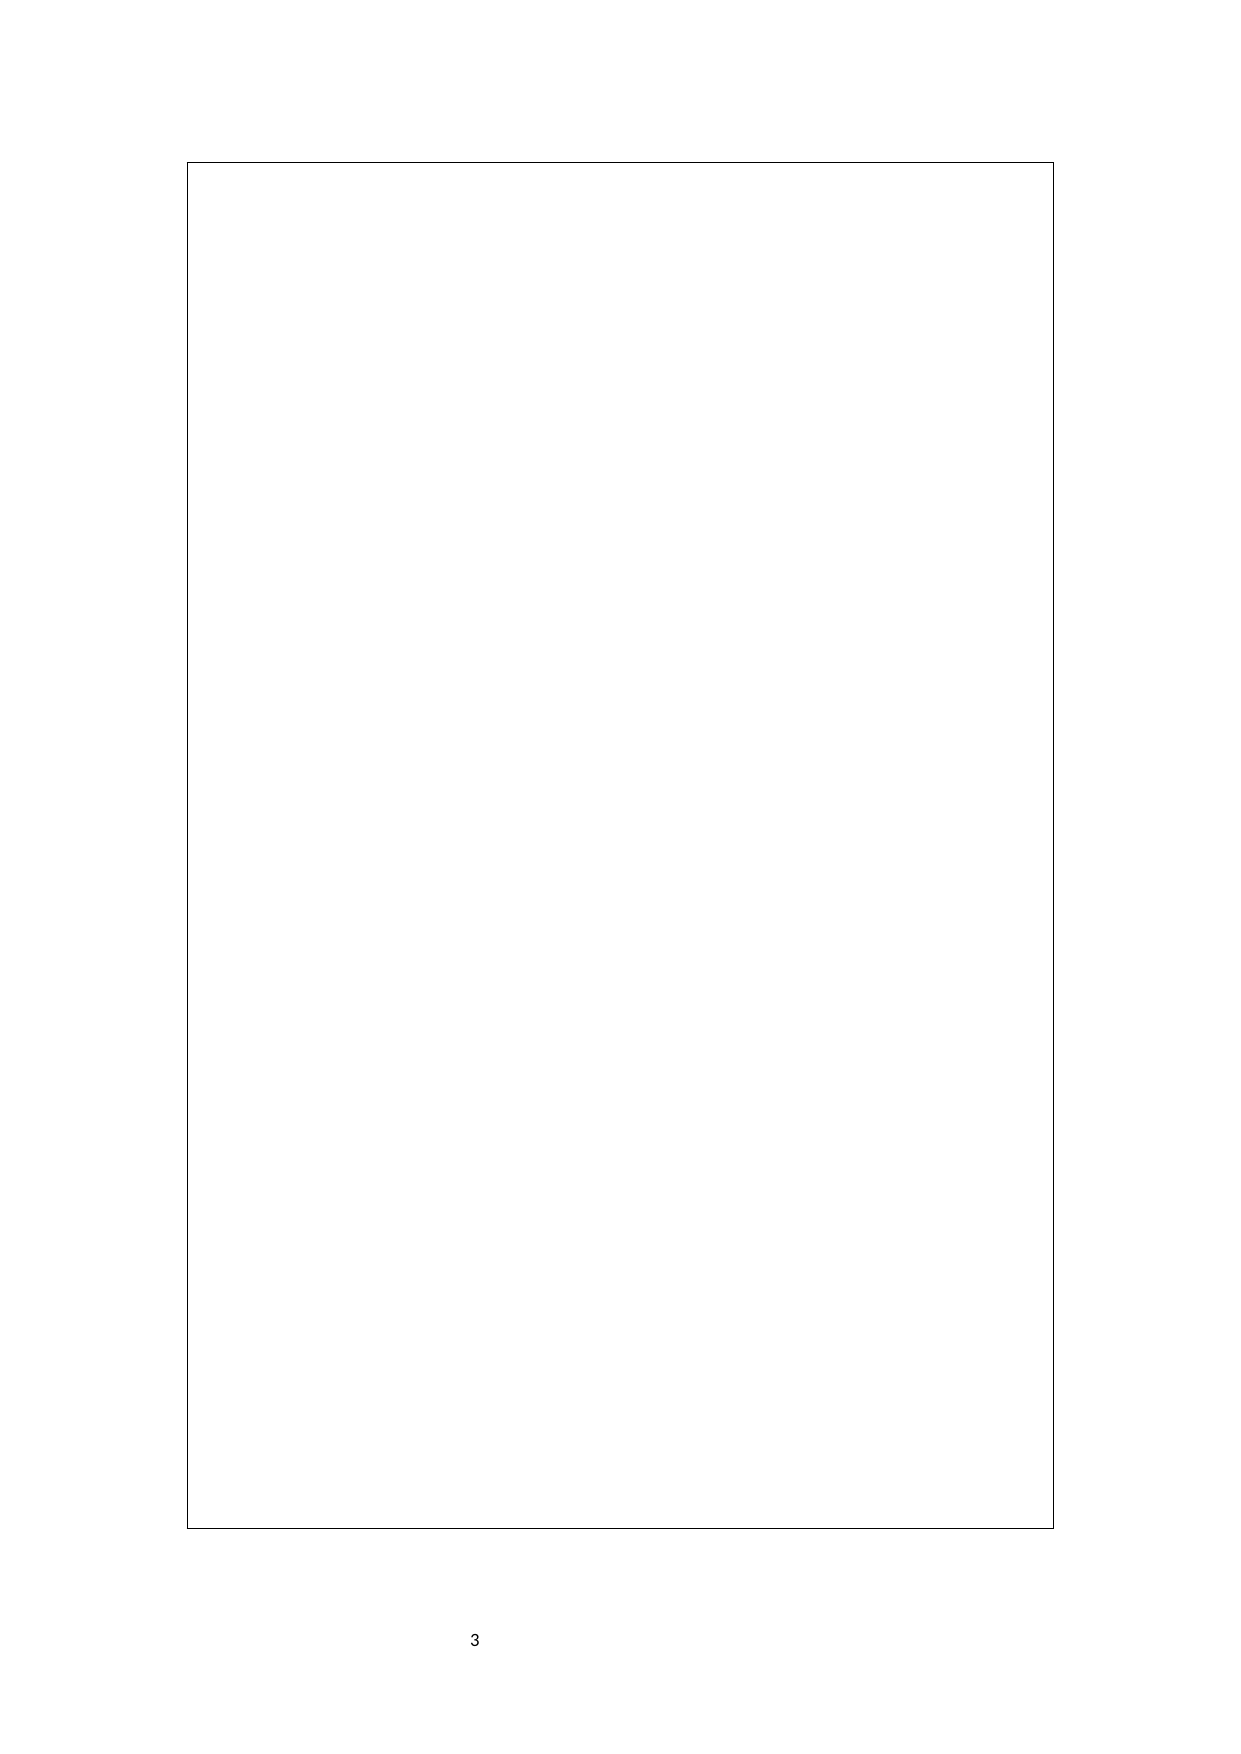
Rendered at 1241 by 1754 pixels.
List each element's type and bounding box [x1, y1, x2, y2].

table_header [188, 163, 1053, 1528]
